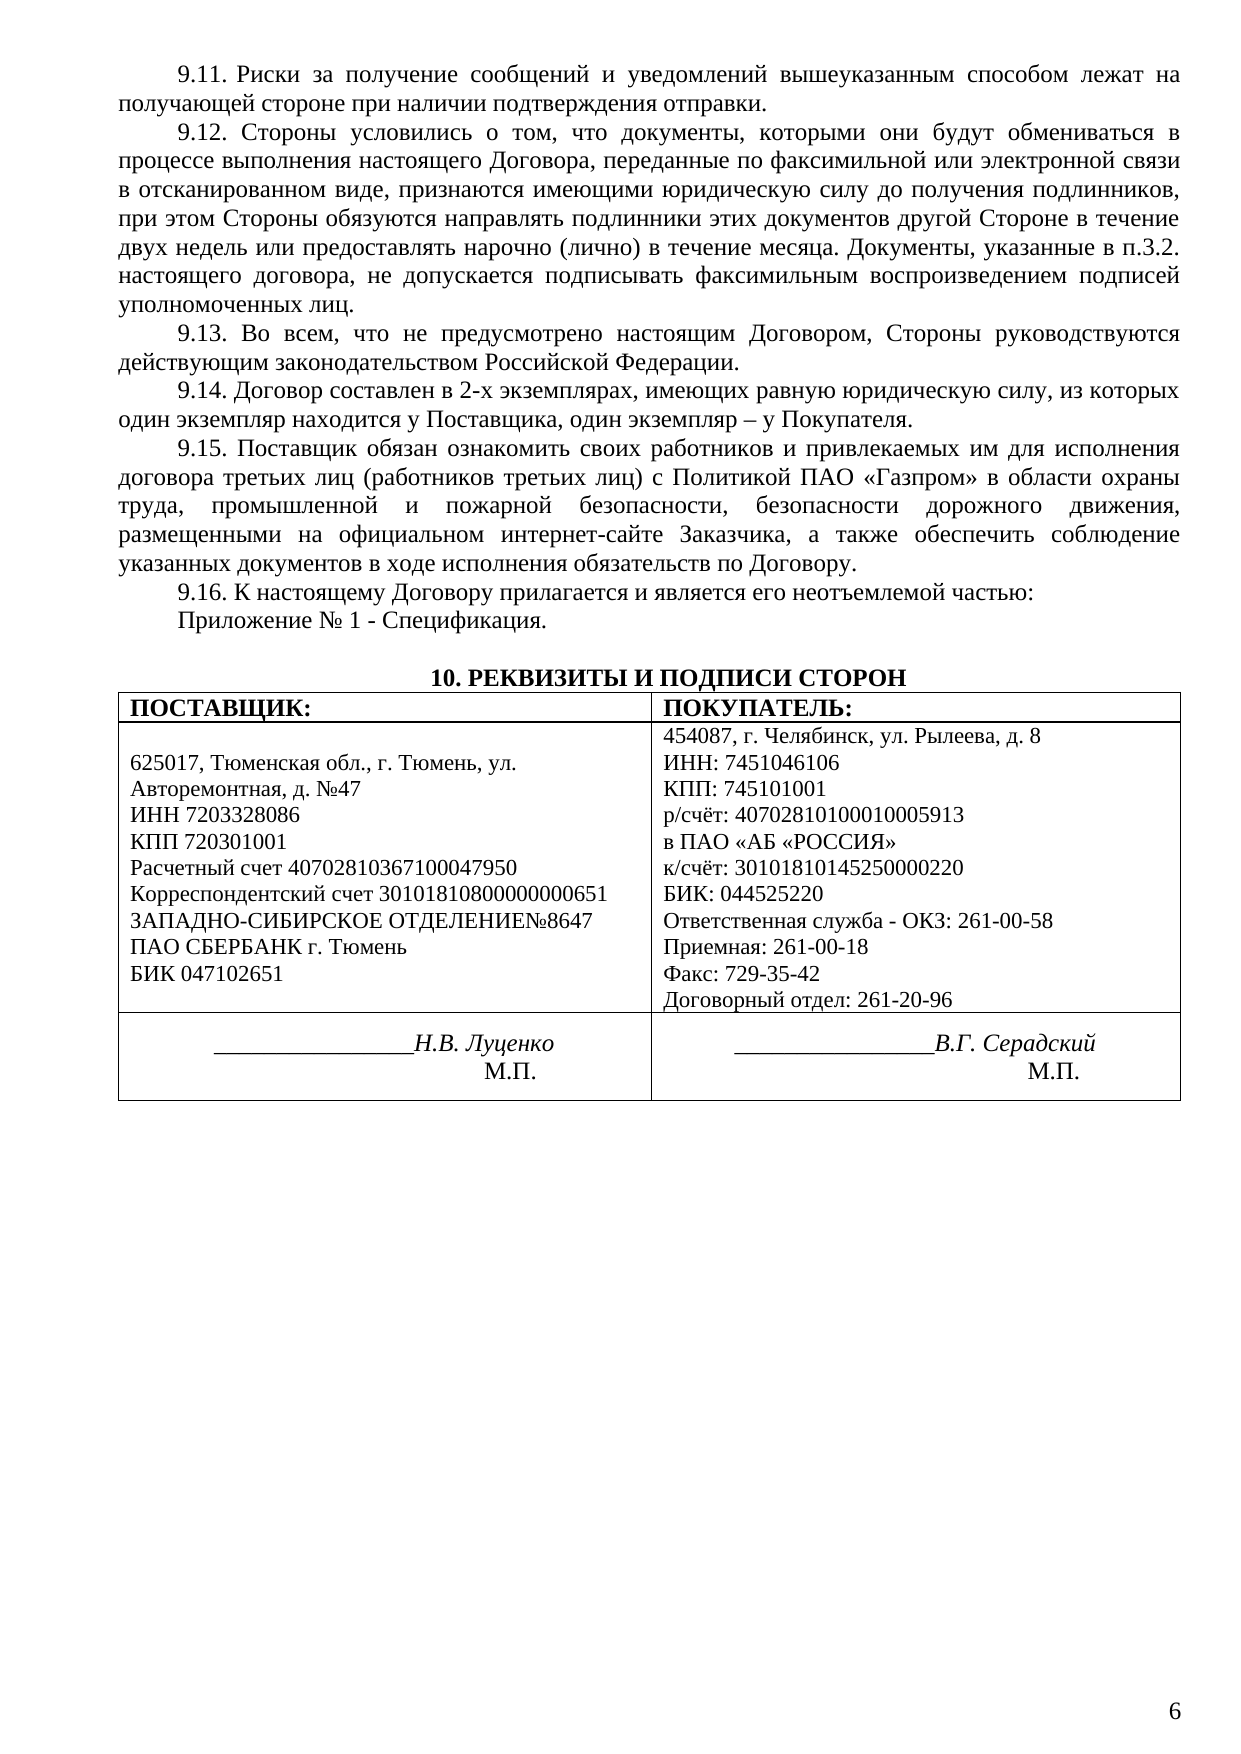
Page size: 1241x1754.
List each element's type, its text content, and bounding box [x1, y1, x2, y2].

table_cell ________________Н.В. Луценко М.П. [119, 1013, 651, 1099]
text 9.12. Стороны условились о том, что документы, которыми они будут обмениваться в процессе выполнения настоящего Договора, переданные по факсимильной или электронной связи в отсканированном виде, признаются имеющими юридическую силу до получения подлинников, при этом Стороны обязуются направлять подлинники этих документов другой Стороне в течение двух недель или предоставлять нарочно (лично) в течение месяца. Документы, указанные в п.3.2. настоящего договора, не допускается подписывать факсимильным воспроизведением подписей уполномоченных лиц. [118, 117, 1181, 318]
text 9.14. Договор составлен в 2-х экземплярах, имеющих равную юридическую силу, из которых один экземпляр находится у Поставщика, один экземпляр – у Покупателя. [118, 375, 1181, 433]
list РЕКВИЗИТЫ И ПОДПИСИ СТОРОН [156, 663, 1181, 692]
table_cell 625017, Тюменская обл., г. Тюмень, ул. Авторемонтная, д. №47 ИНН 7203328086 КПП 720301001 Расчетный счет 40702810367100047950 Корреспондентский счет 30101810800000000651 ЗАПАДНО-СИБИРСКОЕ ОТДЕЛЕНИЕ№8647 ПАО СБЕРБАНК г. Тюмень БИК 047102651 [119, 723, 651, 1012]
text 9.13. Во всем, что не предусмотрено настоящим Договором, Стороны руководствуются действующим законодательством Российской Федерации. [118, 318, 1181, 375]
list Риски за получение сообщений и уведомлений вышеуказанным способом лежат на получающей стороне при наличии подтверждения отправки. [118, 59, 1181, 117]
text 9.15. Поставщик обязан ознакомить своих работников и привлекаемых им для исполнения договора третьих лиц (работников третьих лиц) с Политикой ПАО «Газпром» в области охраны труда, промышленной и пожарной безопасности, безопасности дорожного движения, размещенными на официальном интернет-сайте Заказчика, а также обеспечить соблюдение указанных документов в ходе исполнения обязательств по Договору. [118, 433, 1181, 577]
table_header ПОСТАВЩИК: [119, 693, 651, 721]
text 9.16. К настоящему Договору прилагается и является его неотъемлемой частью: [118, 577, 1181, 605]
table_cell ________________В.Г. Серадский М.П. [652, 1013, 1180, 1099]
table_cell 454087, г. Челябинск, ул. Рылеева, д. 8 ИНН: 7451046106 КПП: 745101001 р/счёт: 40702810100010005913 в ПАО «АБ «РОССИЯ» к/счёт: 30101810145250000220 БИК: 044525220 Ответственная служба - ОКЗ: 261-00-58 Приемная: 261-00-18 Факс: 729-35-42 Договорный отдел: 261-20-96 [652, 723, 1180, 1012]
text Приложение № 1 - Спецификация. [118, 605, 1181, 634]
table_header ПОКУПАТЕЛЬ: [652, 693, 1180, 721]
